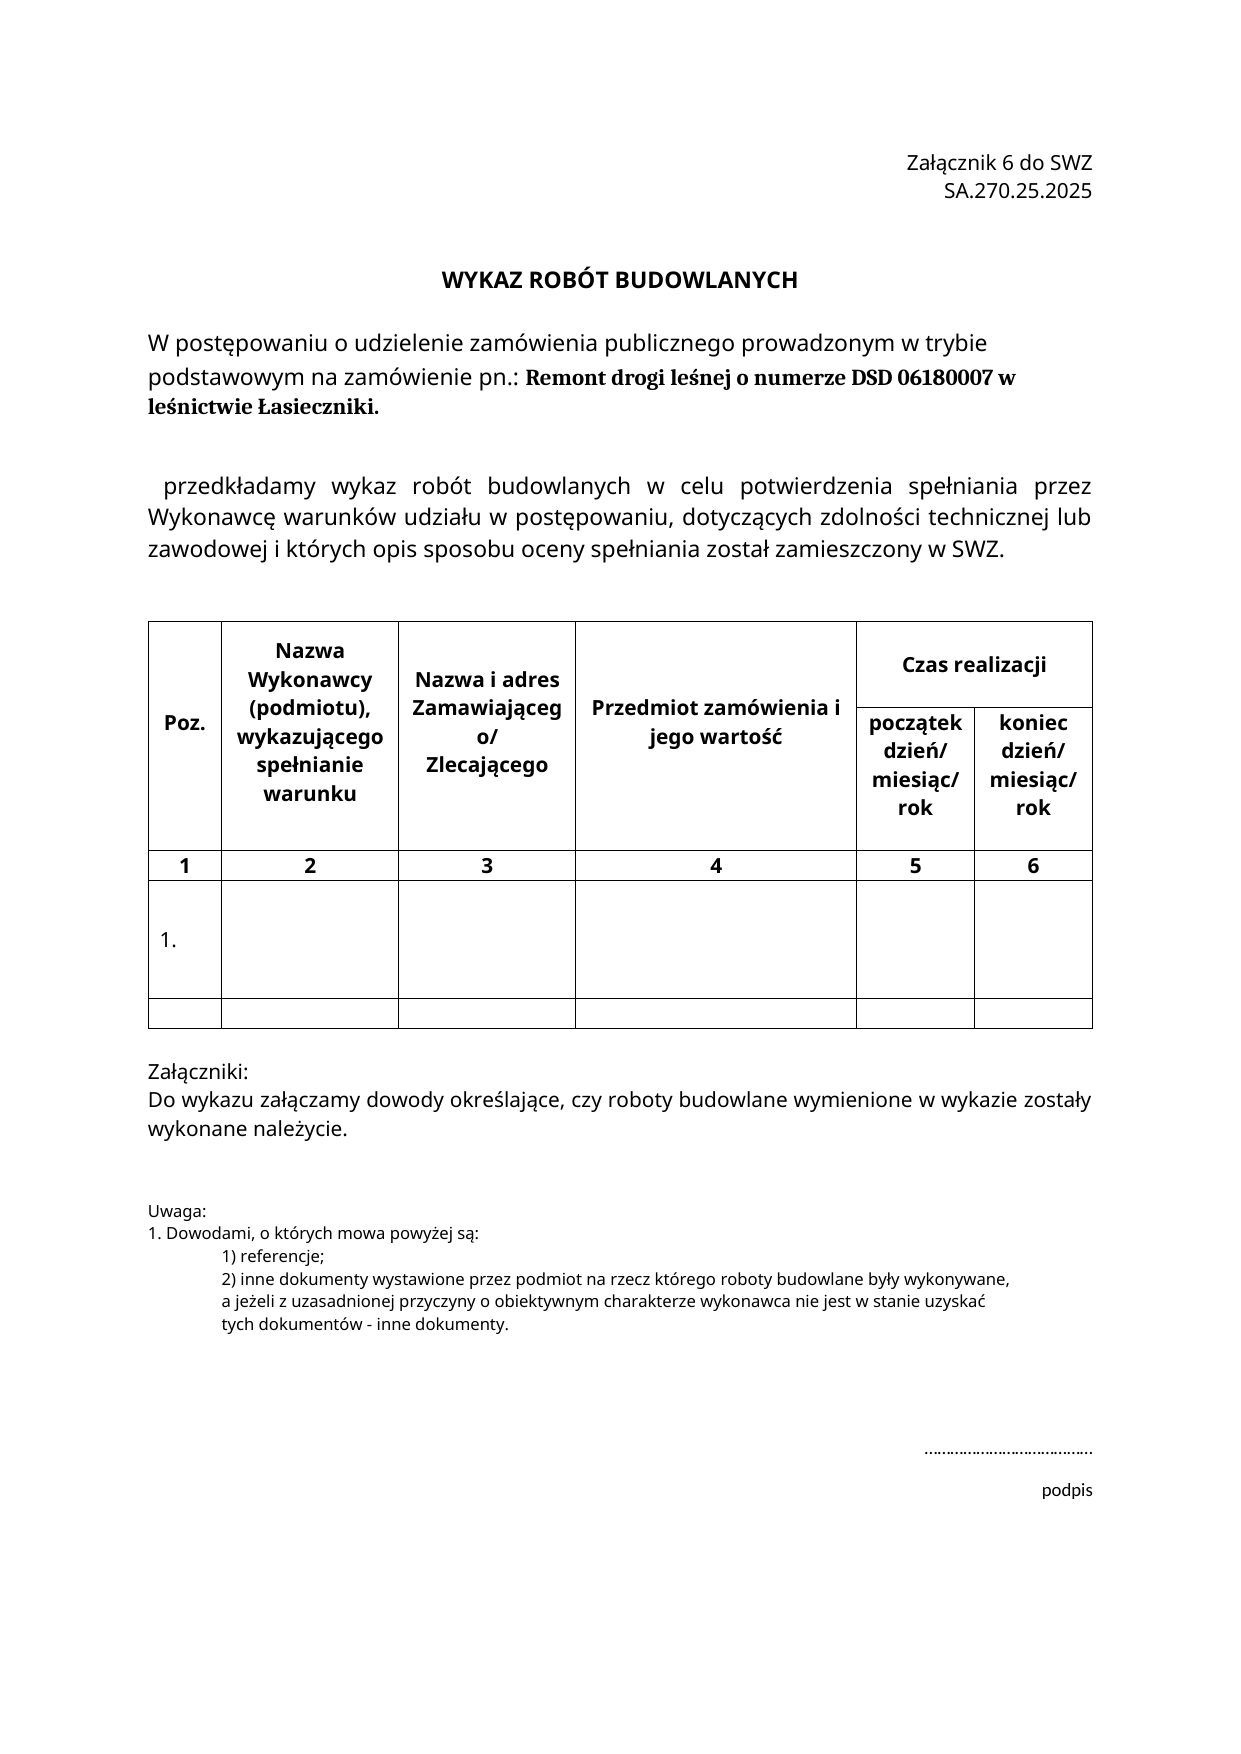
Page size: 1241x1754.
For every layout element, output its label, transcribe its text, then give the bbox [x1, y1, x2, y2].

table_cell 1. [149, 881, 221, 998]
table_cell 1 [149, 851, 221, 880]
table_header Poz. [149, 622, 221, 850]
text WYKAZ ROBÓT BUDOWLANYCH [148, 264, 1093, 295]
table_cell [222, 999, 398, 1027]
table_cell koniec dzień/ miesiąc/ rok [975, 708, 1092, 850]
table_cell [857, 999, 974, 1027]
table_header Nazwa i adres Zamawiającego/ Zlecającego [399, 622, 575, 850]
table_cell [222, 881, 398, 998]
text ………………………………… [148, 1436, 1093, 1459]
table_cell [576, 881, 856, 998]
table_cell [975, 881, 1092, 998]
text podpis [148, 1478, 1093, 1501]
text 1) referencje; [148, 1244, 1093, 1267]
text W postępowaniu o udzielenie zamówienia publicznego prowadzonym w trybie podstawowym na zamówienie pn.: Remont drogi leśnej o numerze DSD 06180007 w leśnictwie Łasieczniki. [148, 327, 1093, 420]
text przedkładamy wykaz robót budowlanych w celu potwierdzenia spełniania przez Wykonawcę warunków udziału w postępowaniu, dotyczących zdolności technicznej lub zawodowej i których opis sposobu oceny spełniania został zamieszczony w SWZ. [148, 470, 1093, 564]
table_cell [149, 999, 221, 1027]
text Uwaga: [148, 1199, 1093, 1222]
table_cell [399, 881, 575, 998]
table_header Nazwa Wykonawcy (podmiotu), wykazującego spełnianie warunku [222, 622, 398, 850]
table_cell [576, 999, 856, 1027]
table_cell 6 [975, 851, 1092, 880]
table_cell początek dzień/ miesiąc/ rok [857, 708, 974, 850]
table_header Czas realizacji [857, 622, 1092, 707]
text tych dokumentów - inne dokumenty. [148, 1313, 1093, 1335]
text a jeżeli z uzasadnionej przyczyny o obiektywnym charakterze wykonawca nie jest w stanie uzyskać [148, 1290, 1093, 1313]
table_cell 3 [399, 851, 575, 880]
table_cell [399, 999, 575, 1027]
table_cell [857, 881, 974, 998]
table_cell 4 [576, 851, 856, 880]
table_cell [975, 999, 1092, 1027]
table_header Przedmiot zamówienia i jego wartość [576, 622, 856, 850]
text Załączniki: [148, 1057, 1093, 1085]
table_cell 2 [222, 851, 398, 880]
table_cell 5 [857, 851, 974, 880]
text SA.270.25.2025 [148, 176, 1093, 204]
text Załącznik 6 do SWZ [148, 148, 1093, 176]
text 2) inne dokumenty wystawione przez podmiot na rzecz którego roboty budowlane były wykonywane, [148, 1267, 1093, 1290]
text 1. Dowodami, o których mowa powyżej są: [148, 1222, 1093, 1244]
text Do wykazu załączamy dowody określające, czy roboty budowlane wymienione w wykazie zostały wykonane należycie. [148, 1085, 1093, 1142]
